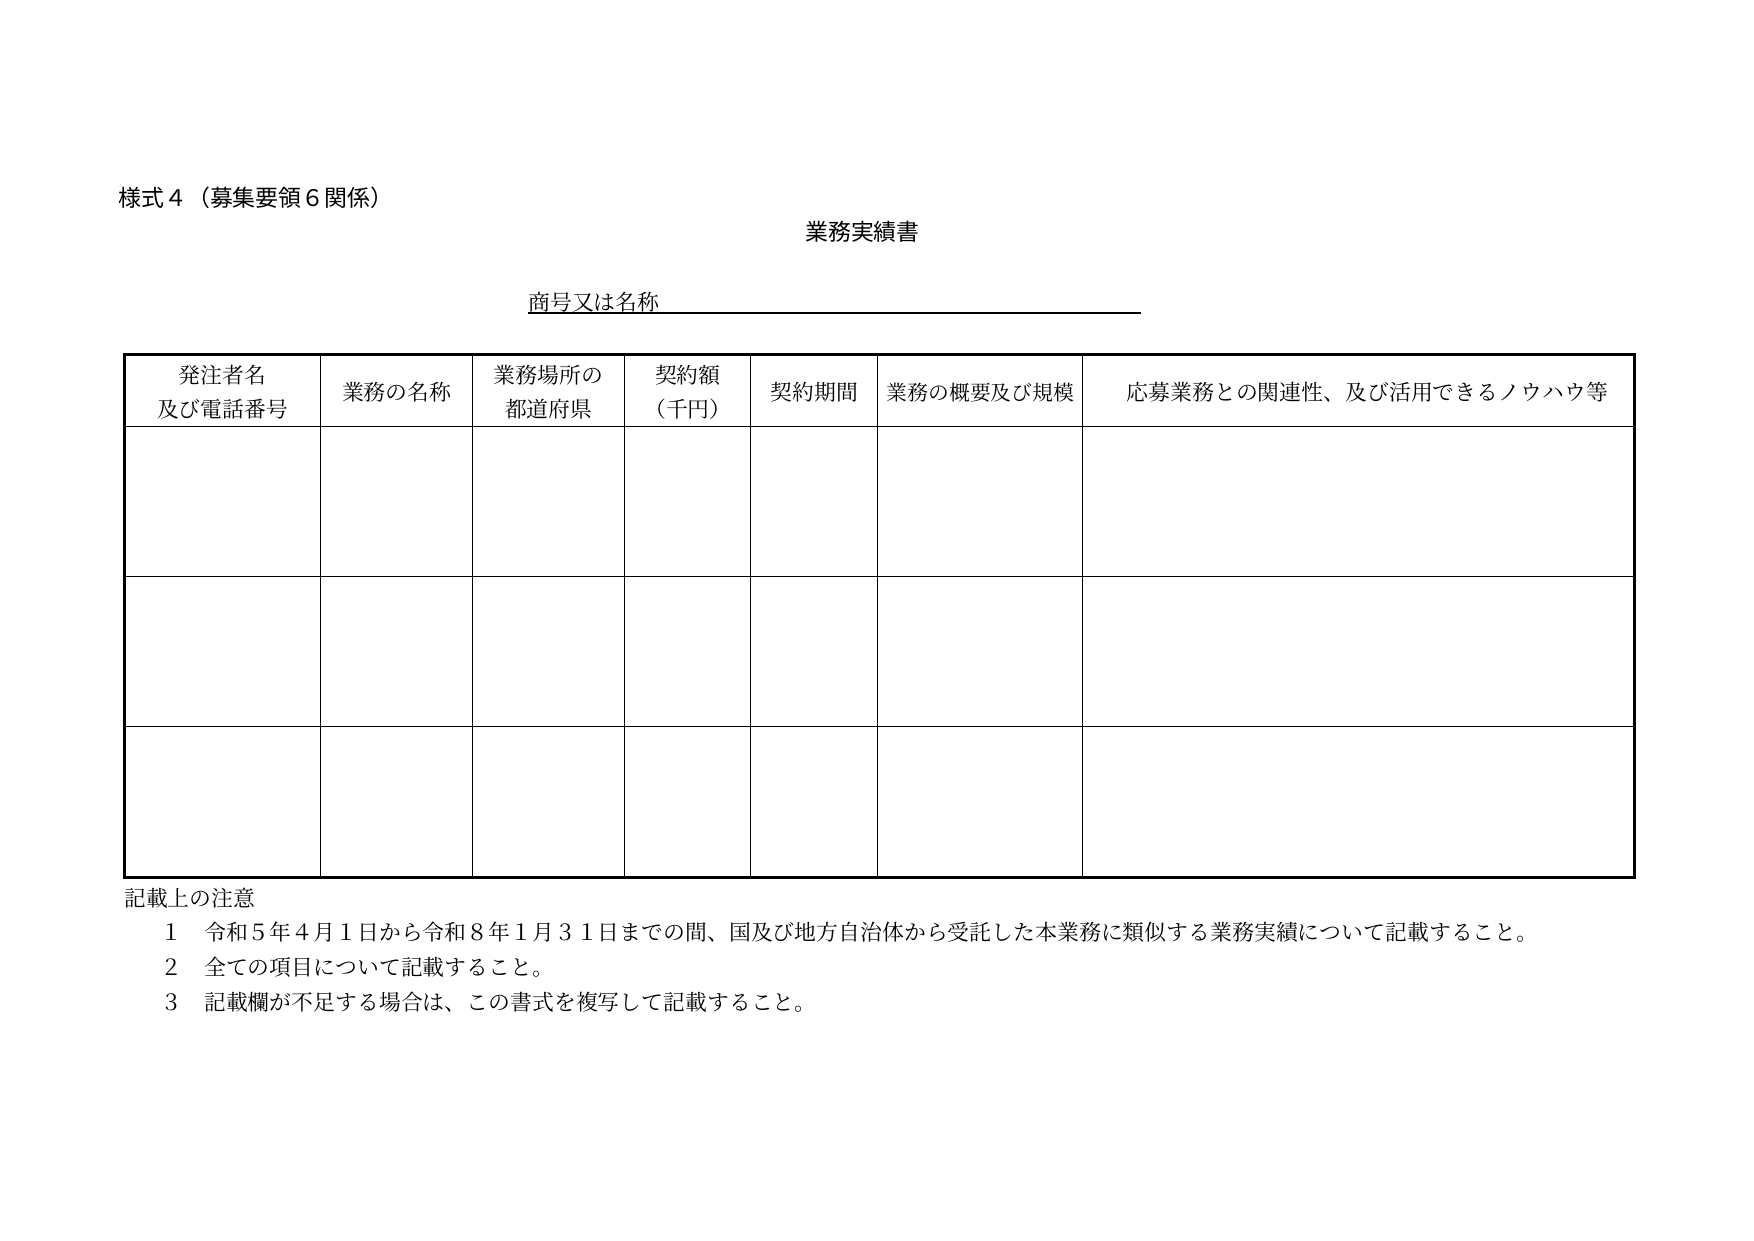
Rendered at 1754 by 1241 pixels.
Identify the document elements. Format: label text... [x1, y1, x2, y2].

table_header 応募業務との関連性、及び活用できるノウハウ等 [1083, 356, 1633, 426]
text ２ 全ての項目について記載すること。 [160, 949, 1606, 984]
table_cell [126, 427, 320, 576]
table_header 業務の概要及び規模 [878, 356, 1082, 426]
table_cell [751, 577, 877, 726]
table_cell [1083, 427, 1633, 576]
table_cell [473, 427, 624, 576]
subtitle 様式４（募集要領６関係） [118, 178, 1606, 213]
text 商号又は名称 [118, 283, 1606, 318]
table_cell [878, 727, 1082, 876]
table_header 業務場所の 都道府県 [473, 356, 624, 426]
text 業務実績書 [118, 213, 1606, 248]
table_header 契約額 （千円） [625, 356, 750, 426]
table_cell [321, 577, 472, 726]
table_cell [878, 427, 1082, 576]
table_cell [625, 577, 750, 726]
table_cell [473, 577, 624, 726]
table_header 業務の名称 [321, 356, 472, 426]
table_cell [625, 727, 750, 876]
table_cell [1083, 577, 1633, 726]
table_cell [751, 427, 877, 576]
table_cell [625, 427, 750, 576]
table_cell [473, 727, 624, 876]
text 記載上の注意 [118, 879, 1606, 914]
text １ 令和５年４月１日から令和８年１月３１日までの間、国及び地方自治体から受託した本業務に類似する業務実績について記載すること。 [160, 914, 1606, 949]
text ３ 記載欄が不足する場合は、この書式を複写して記載すること。 [160, 984, 1606, 1019]
table_header 発注者名 及び電話番号 [126, 356, 320, 426]
table_header 契約期間 [751, 356, 877, 426]
table_cell [751, 727, 877, 876]
table_cell [1083, 727, 1633, 876]
table_cell [321, 727, 472, 876]
table_cell [878, 577, 1082, 726]
table_cell [126, 577, 320, 726]
table_cell [321, 427, 472, 576]
table_cell [126, 727, 320, 876]
